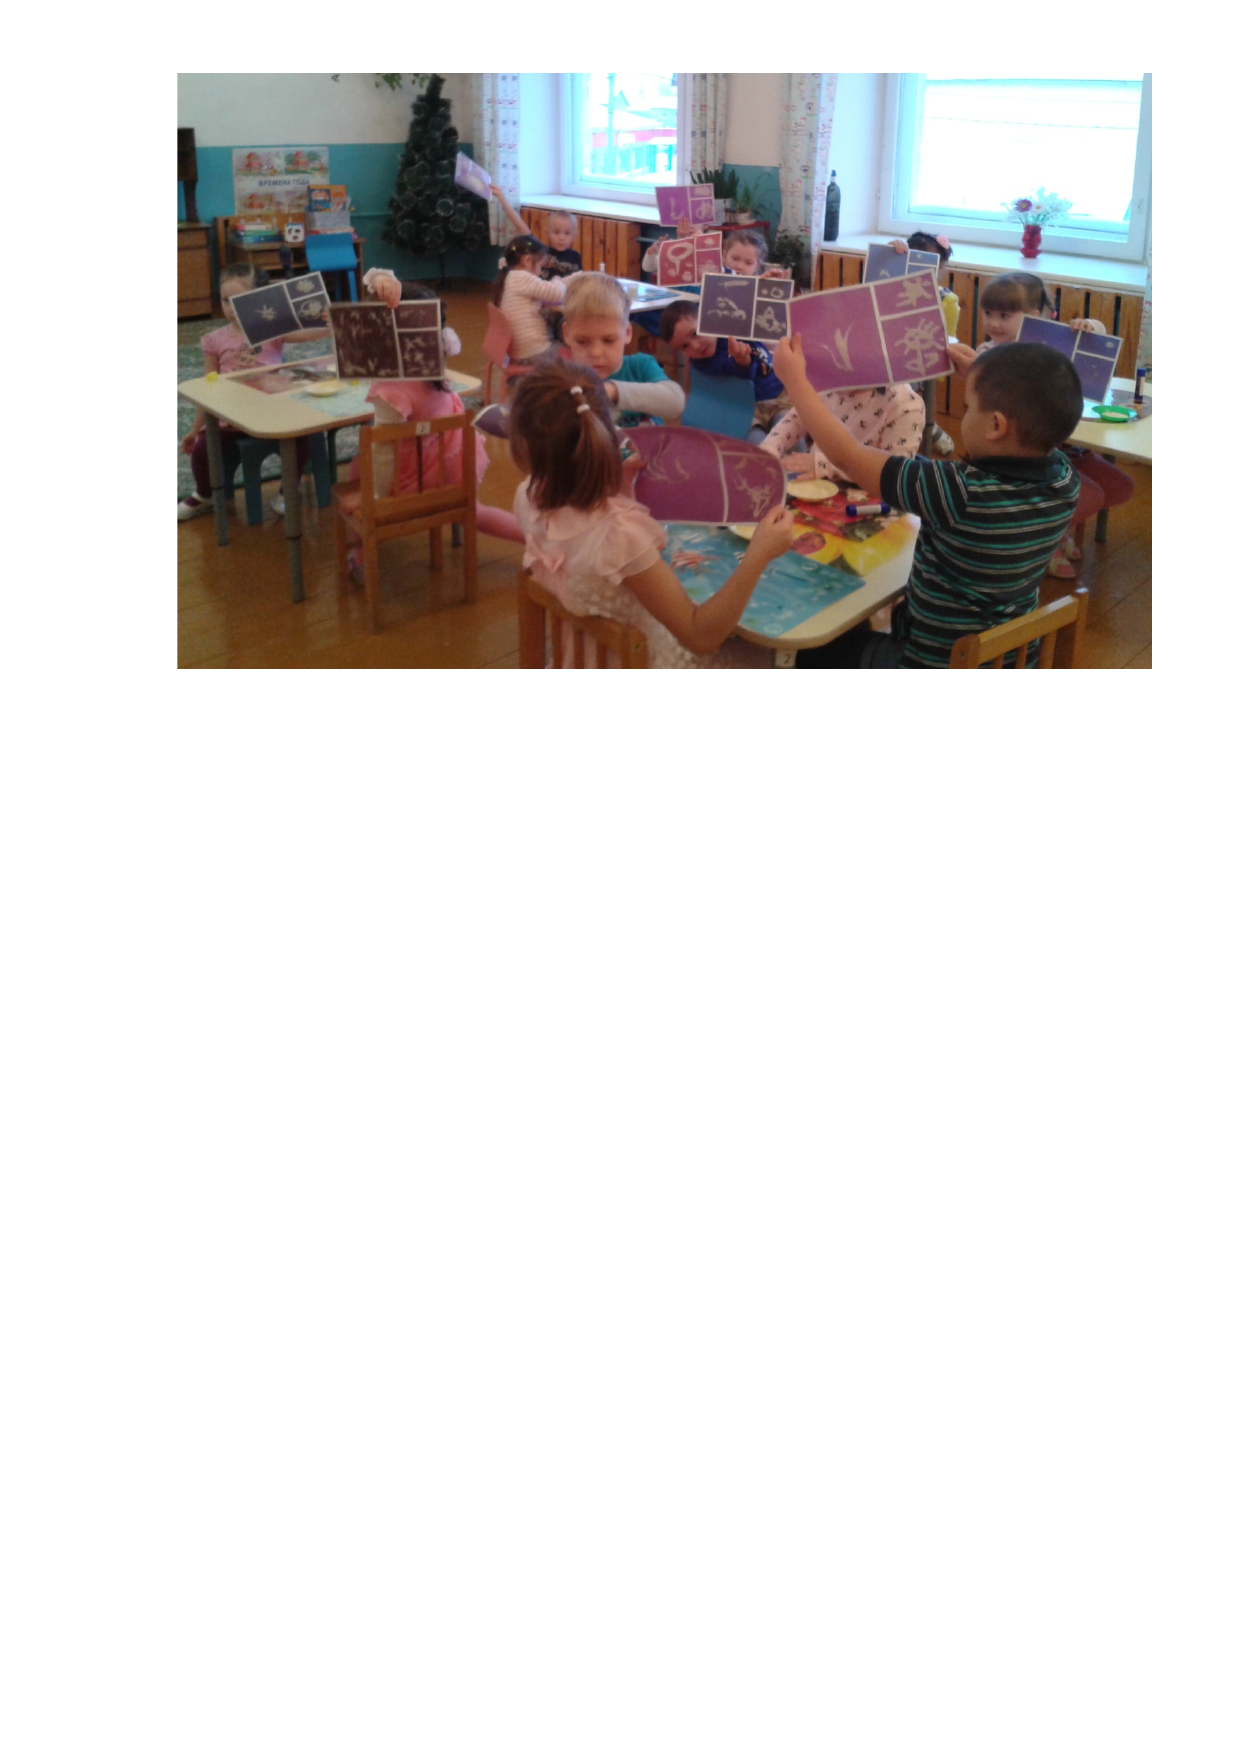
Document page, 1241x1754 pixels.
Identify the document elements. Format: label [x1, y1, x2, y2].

picture [177, 73, 1152, 669]
